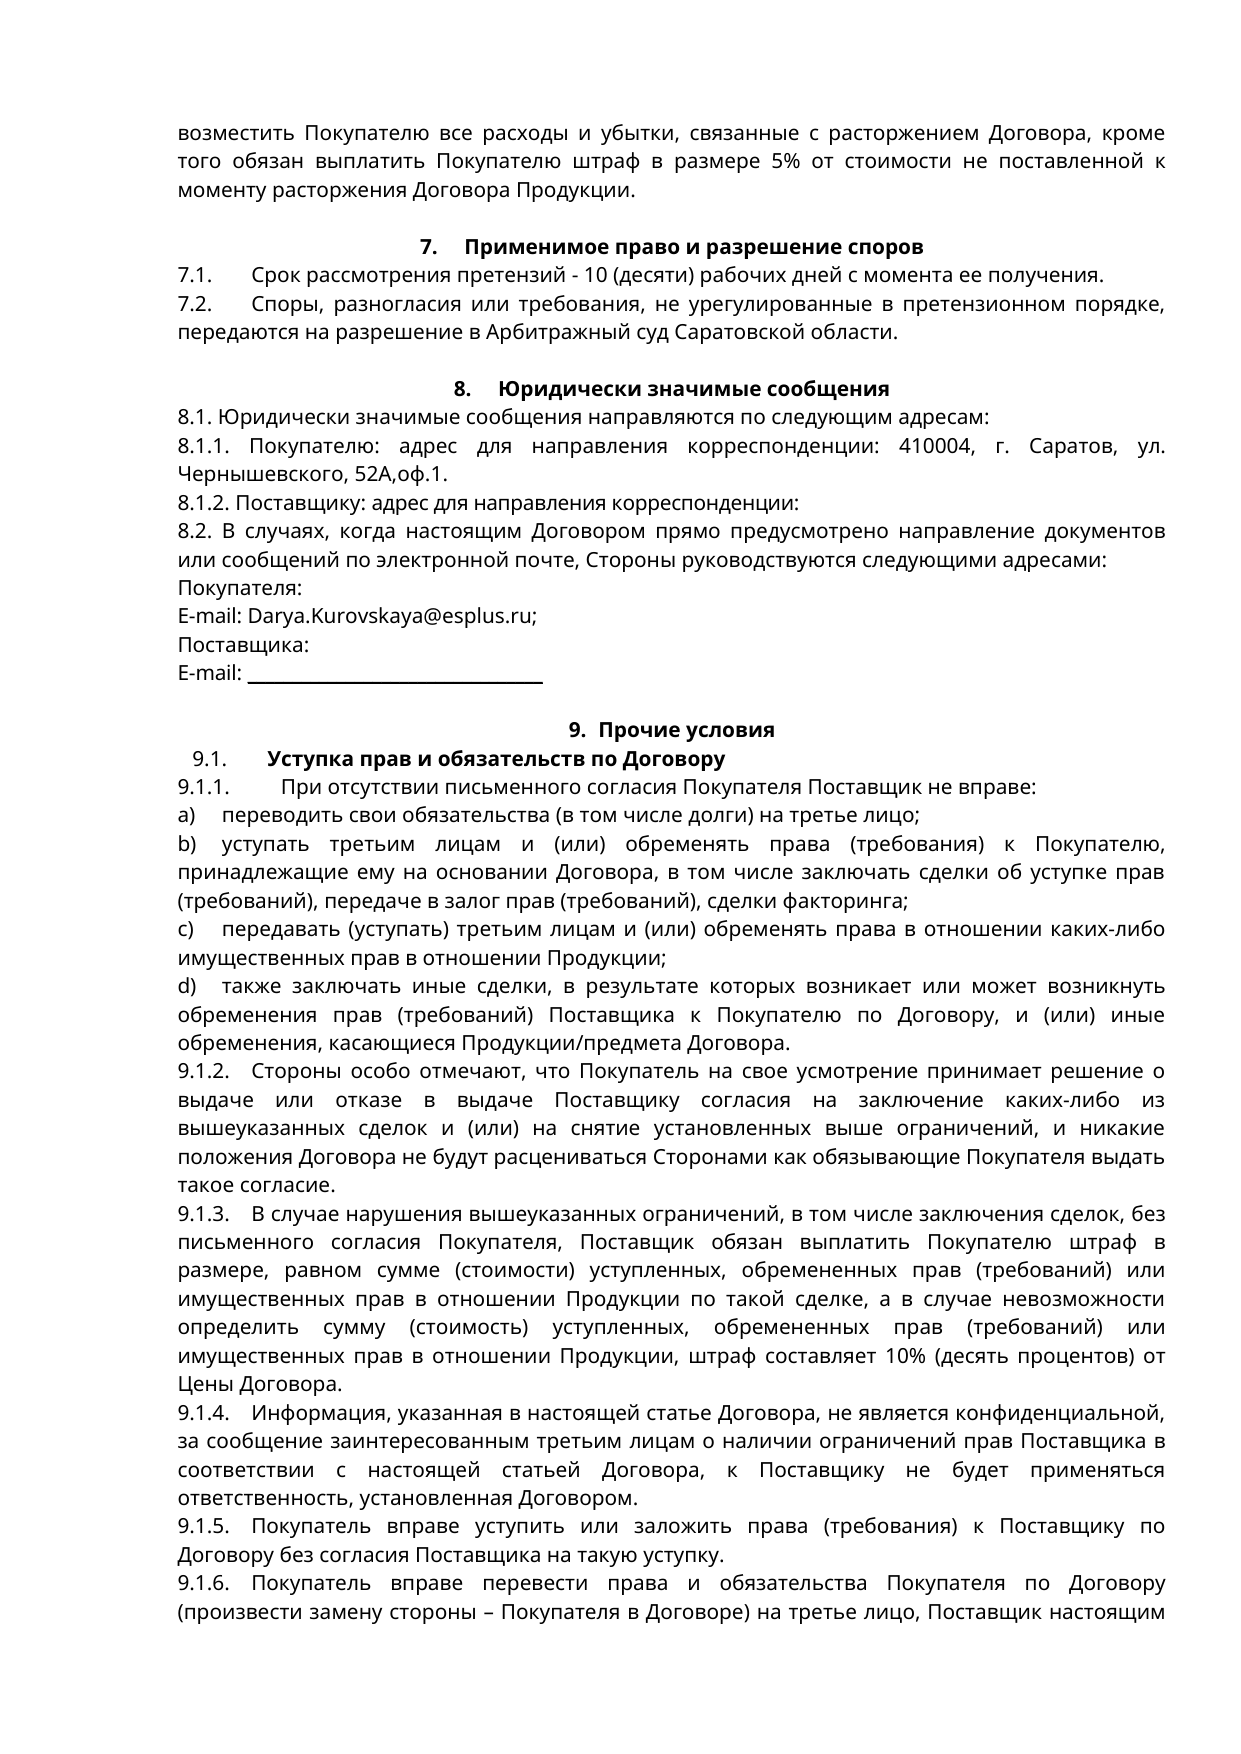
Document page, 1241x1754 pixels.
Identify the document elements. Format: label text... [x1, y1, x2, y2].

text E-mail: _________________________________ [177, 658, 1167, 687]
list передавать (уступать) третьим лицам и (или) обременять права в отношении каких-либо имущественных прав в отношении Продукции; [177, 914, 1167, 971]
list Срок рассмотрения претензий - 10 (десяти) рабочих дней с момента ее получения. [177, 260, 1167, 289]
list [177, 118, 1167, 203]
list При отсутствии письменного согласия Покупателя Поставщик не вправе: [177, 772, 1167, 801]
list 8.1. Юридически значимые сообщения направляются по следующим адресам: [177, 402, 1167, 431]
list уступать третьим лицам и (или) обременять права (требования) к Покупателю, принадлежащие ему на основании Договора, в том числе заключать сделки об уступке прав (требований), передаче в залог прав (требований), сделки факторинга; [177, 829, 1167, 914]
list также заключать иные сделки, в результате которых возникает или может возникнуть обременения прав (требований) Поставщика к Покупателю по Договору, и (или) иные обременения, касающиеся Продукции/предмета Договора. [177, 971, 1167, 1057]
list Информация, указанная в настоящей статье Договора, не является конфиденциальной, за сообщение заинтересованным третьим лицам о наличии ограничений прав Поставщика в соответствии с настоящей статьей Договора, к Поставщику не будет применяться ответственность, установленная Договором. [177, 1398, 1167, 1512]
list Поставщика: [177, 630, 1167, 658]
list Покупатель вправе уступить или заложить права (требования) к Поставщику по Договору без согласия Поставщика на такую уступку. [177, 1512, 1167, 1568]
list 8.2. В случаях, когда настоящим Договором прямо предусмотрено направление документов или сообщений по электронной почте, Стороны руководствуются следующими адресами: [177, 516, 1167, 573]
list Покупателя: [177, 573, 1167, 602]
list В случае нарушения вышеуказанных ограничений, в том числе заключения сделок, без письменного согласия Покупателя, Поставщик обязан выплатить Покупателю штраф в размере, равном сумме (стоимости) уступленных, обремененных прав (требований) или имущественных прав в отношении Продукции по такой сделке, а в случае невозможности определить сумму (стоимость) уступленных, обремененных прав (требований) или имущественных прав в отношении Продукции, штраф составляет 10% (десять процентов) от Цены Договора. [177, 1199, 1167, 1398]
list Юридически значимые сообщения [177, 374, 1167, 402]
list 8.1.2. Поставщику: адрес для направления корреспонденции: [177, 488, 1167, 516]
list Применимое право и разрешение споров [177, 232, 1167, 260]
list Уступка прав и обязательств по Договору [192, 744, 1167, 772]
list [177, 1568, 1167, 1625]
list Споры, разногласия или требования, не урегулированные в претензионном порядке, передаются на разрешение в Арбитражный суд Саратовской области. [177, 289, 1167, 346]
list Стороны особо отмечают, что Покупатель на свое усмотрение принимает решение о выдаче или отказе в выдаче Поставщику согласия на заключение каких-либо из вышеуказанных сделок и (или) на снятие установленных выше ограничений, и никакие положения Договора не будут расцениваться Сторонами как обязывающие Покупателя выдать такое согласие. [177, 1057, 1167, 1199]
list Прочие условия [177, 715, 1167, 744]
list 8.1.1. Покупателю: адрес для направления корреспонденции: 410004, г. Саратов, ул. Чернышевского, 52А,оф.1. [177, 431, 1167, 488]
list переводить свои обязательства (в том числе долги) на третье лицо; [177, 801, 1167, 829]
list E-mail: Darya.Kurovskaya@esplus.ru; [177, 602, 1167, 630]
